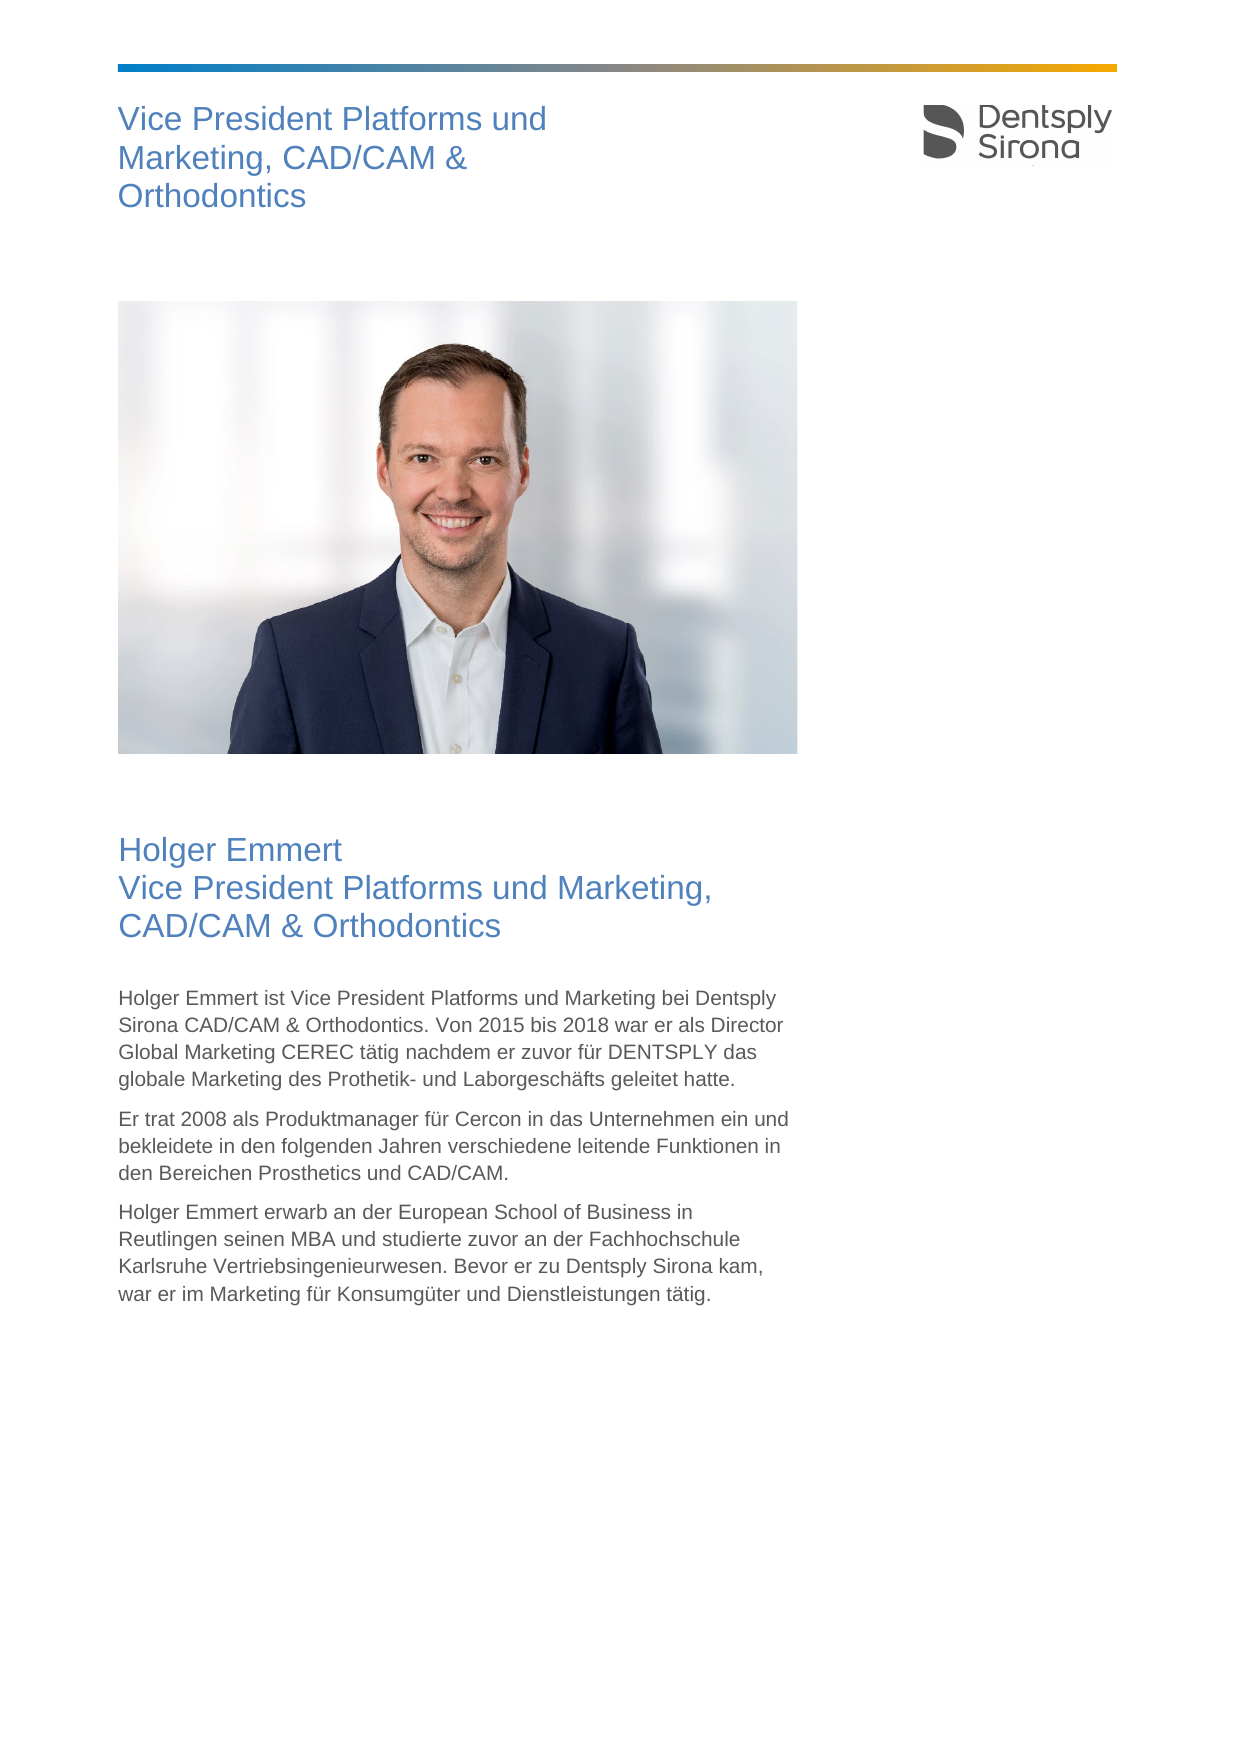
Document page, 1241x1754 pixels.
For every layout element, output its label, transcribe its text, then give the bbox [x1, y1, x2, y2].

text Holger Emmert ist Vice President Platforms und Marketing bei Dentsply Sirona CAD/CAM & Orthodontics. Von 2015 bis 2018 war er als Director Global Marketing CEREC tätig nachdem er zuvor für DENTSPLY das globale Marketing des Prothetik- und Laborgeschäfts geleitet hatte. [118, 982, 798, 1091]
text Holger Emmert erwarb an der European School of Business in Reutlingen seinen MBA und studierte zuvor an der Fachhochschule Karlsruhe Vertriebsingenieurwesen. Bevor er zu Dentsply Sirona kam, war er im Marketing für Konsumgüter und Dienstleistungen tätig. [118, 1197, 798, 1305]
picture [117, 59, 1118, 78]
picture [118, 301, 798, 754]
text Er trat 2008 als Produktmanager für Cercon in das Unternehmen ein und bekleidete in den folgenden Jahren verschiedene leitende Funktionen in den Bereichen Prosthetics und CAD/CAM. [118, 1103, 798, 1184]
picture [923, 105, 1112, 166]
text Holger Emmert Vice President Platforms und Marketing, CAD/CAM & Orthodontics [118, 830, 798, 945]
